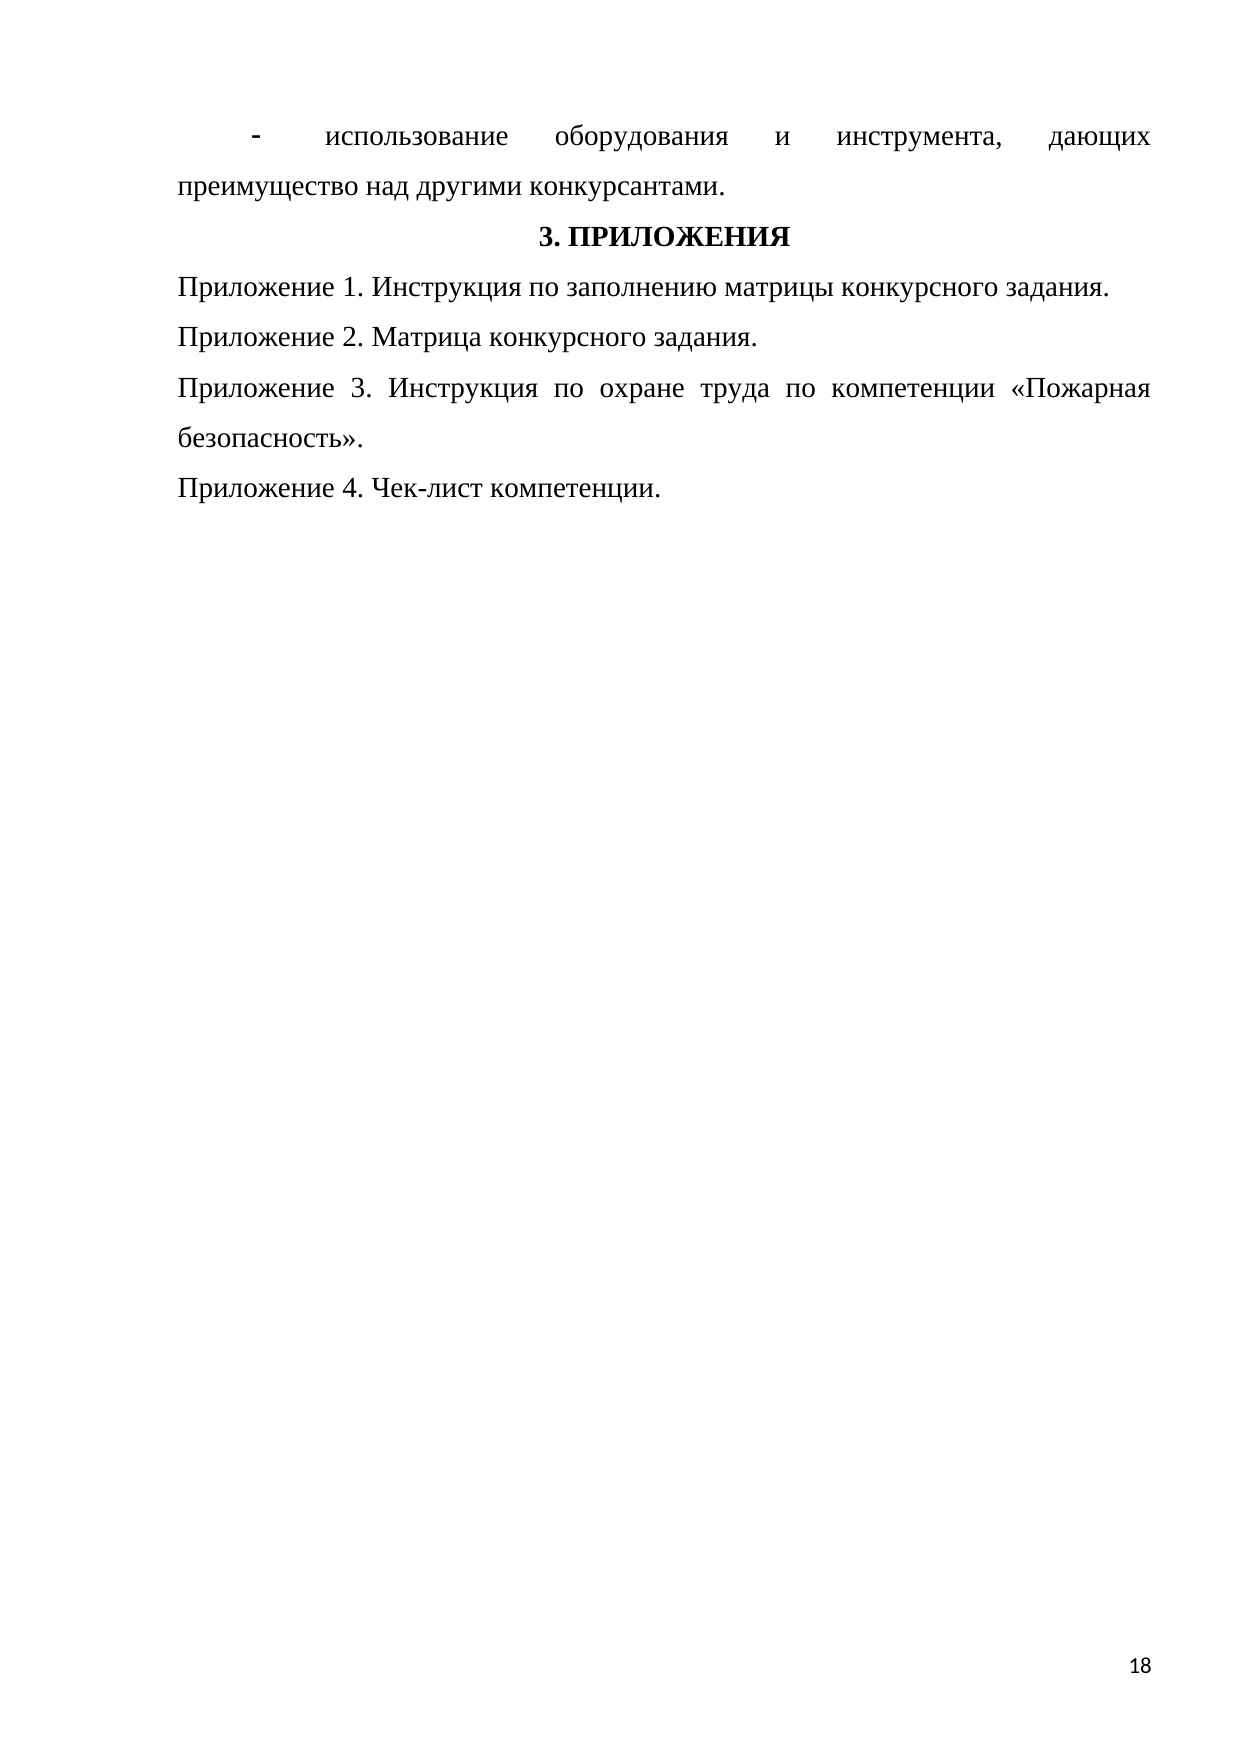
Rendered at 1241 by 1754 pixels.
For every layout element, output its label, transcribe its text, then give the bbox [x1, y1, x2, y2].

text Приложение 4. Чек-лист компетенции. [177, 470, 1152, 504]
subtitle 3. Приложения [177, 219, 1152, 252]
text Приложение 3. Инструкция по охране труда по компетенции «Пожарная безопасность». [177, 370, 1152, 454]
text Приложение 1. Инструкция по заполнению матрицы конкурсного задания. [177, 269, 1152, 303]
text Приложение 2. Матрица конкурсного задания. [177, 319, 1152, 353]
list использование оборудования и инструмента, дающих преимущество над другими конкурсантами. [177, 118, 1152, 202]
